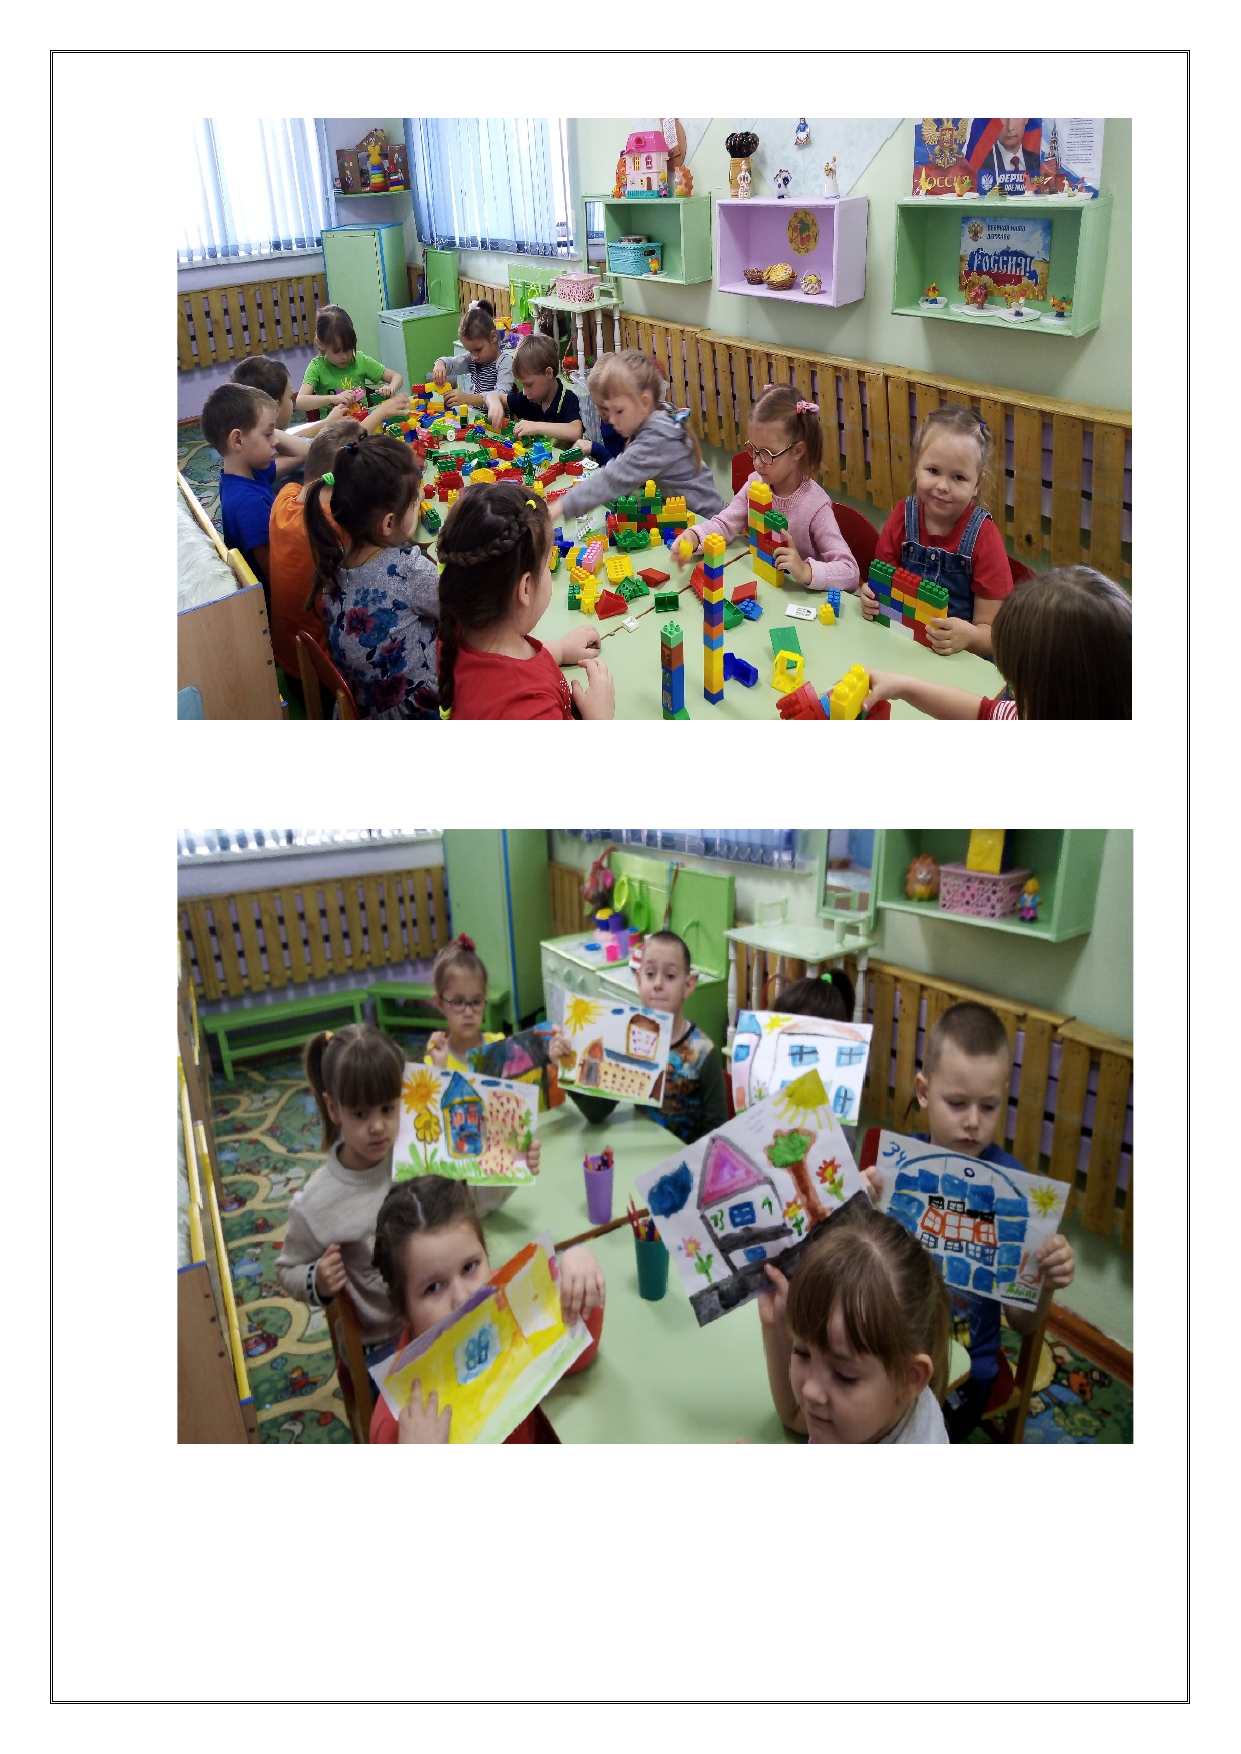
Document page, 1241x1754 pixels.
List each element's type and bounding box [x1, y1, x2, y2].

picture [177, 118, 1132, 720]
picture [177, 829, 1134, 1444]
